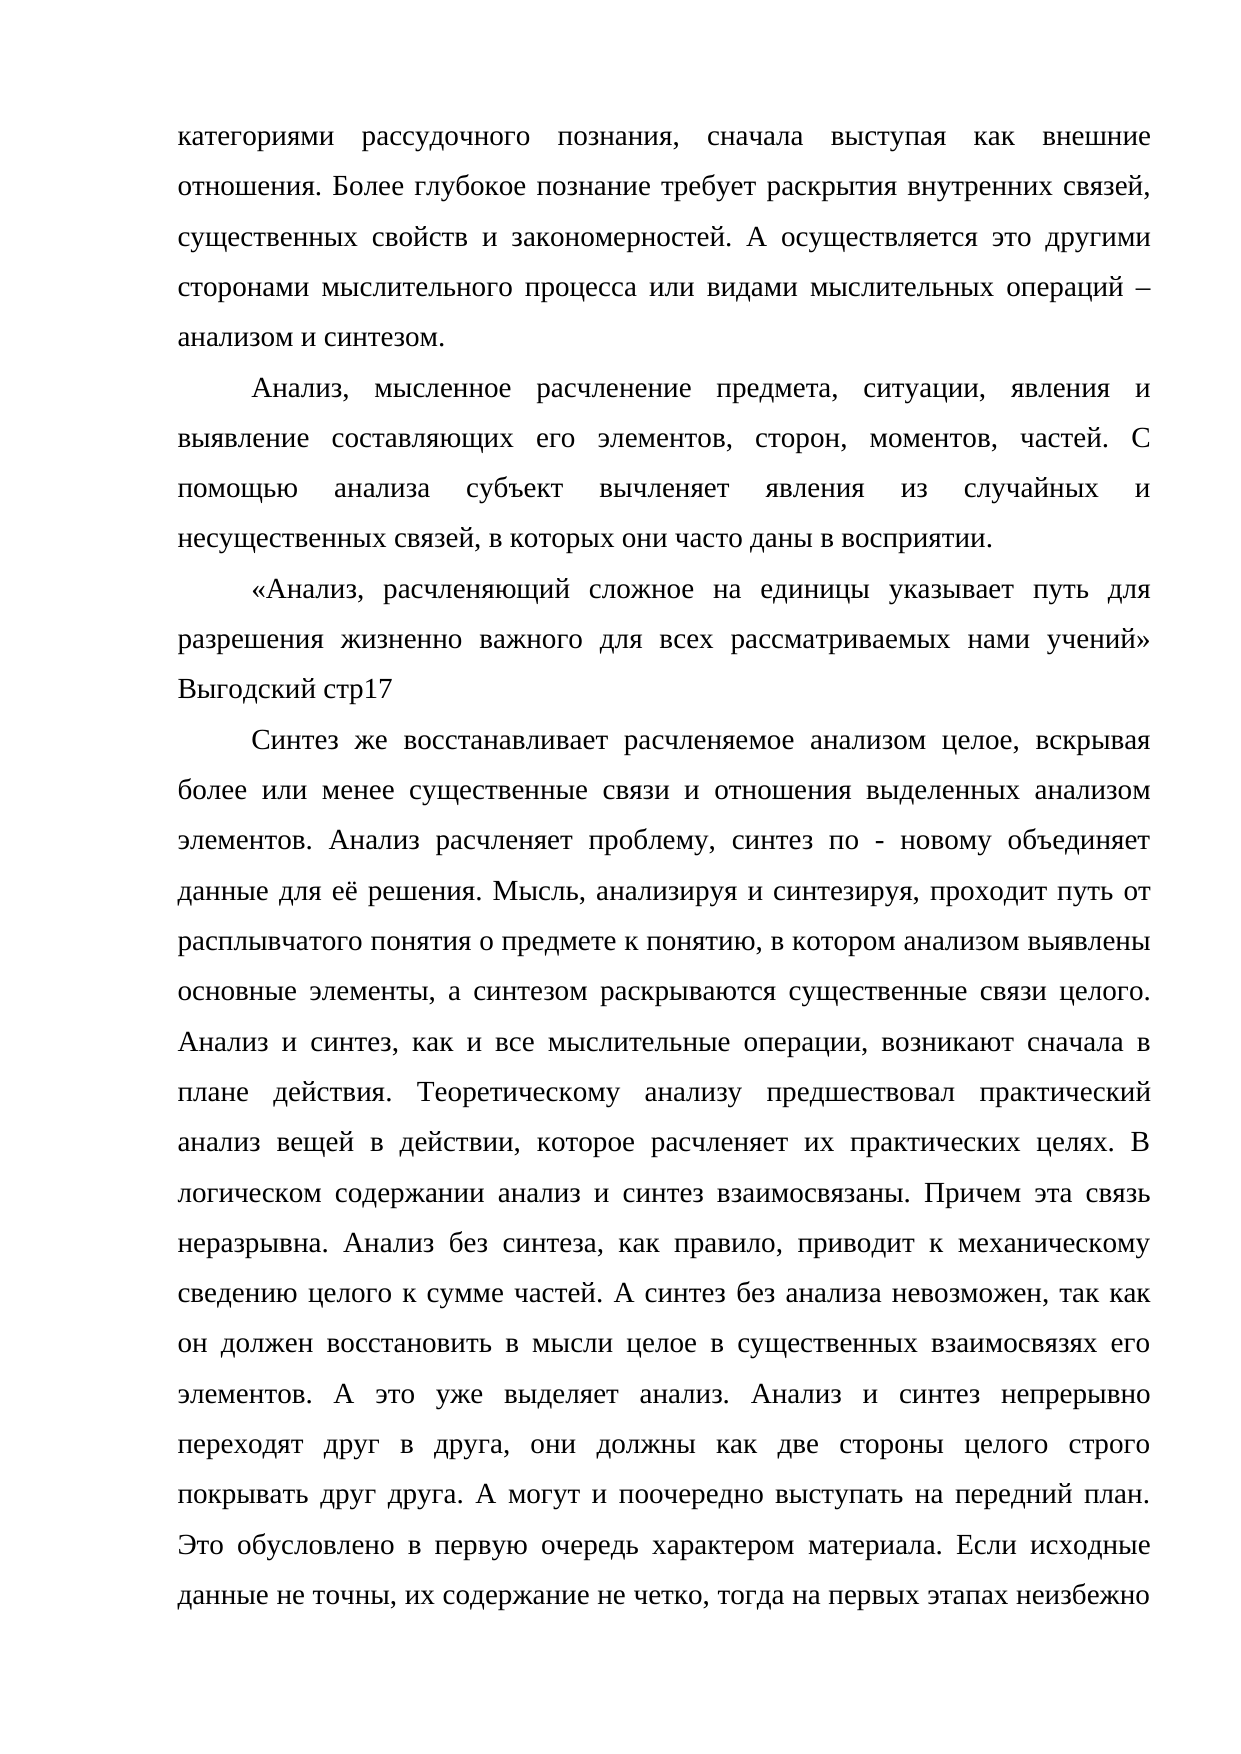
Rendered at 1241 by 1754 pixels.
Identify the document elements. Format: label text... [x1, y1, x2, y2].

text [177, 118, 1152, 353]
text Анализ, мысленное расчленение предмета, ситуации, явления и выявление составляющих его элементов, сторон, моментов, частей. С помощью анализа субъект вычленяет явления из случайных и несущественных связей, в которых они часто даны в восприятии. [177, 370, 1152, 554]
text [177, 722, 1152, 1611]
text «Анализ, расчленяющий сложное на единицы указывает путь для разрешения жизненно важного для всех рассматриваемых нами учений» Выгодский стр17 [177, 571, 1152, 705]
